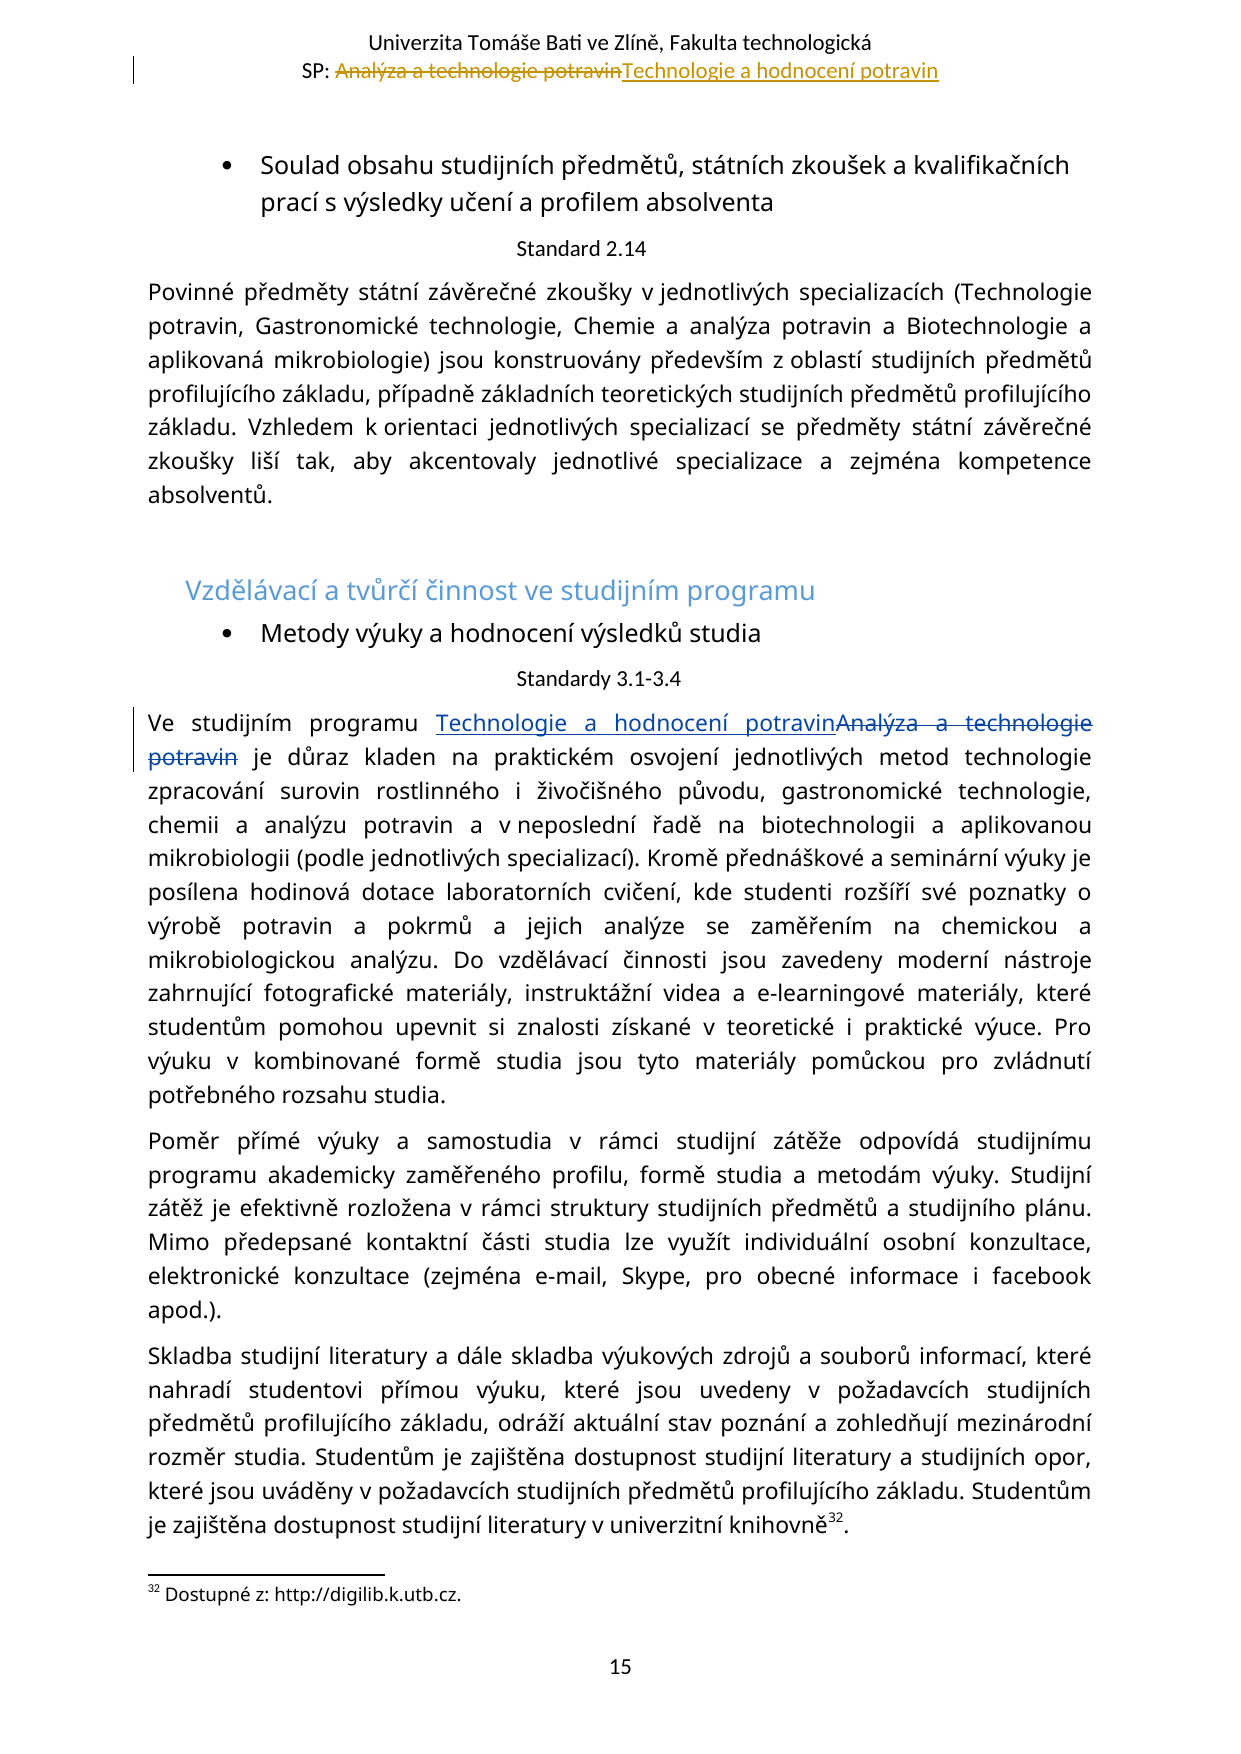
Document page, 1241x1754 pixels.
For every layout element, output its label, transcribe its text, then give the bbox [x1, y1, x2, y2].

text Ve studijním programu je důraz kladen na praktickém osvojení jednotlivých metod technologie zpracování surovin rostlinného i živočišného původu, gastronomické technologie, chemii a analýzu potravin a v neposlední řadě na biotechnologii a aplikovanou mikrobiologii (podle jednotlivých specializací). Kromě přednáškové a seminární výuky je posílena hodinová dotace laboratorních cvičení, kde studenti rozšíří své poznatky o výrobě potravin a pokrmů a jejich analýze se zaměřením na chemickou a mikrobiologickou analýzu. Do vzdělávací činnosti jsou zavedeny moderní nástroje zahrnující fotografické materiály, instruktážní videa a e-learningové materiály, které studentům pomohou upevnit si znalosti získané v teoretické i praktické výuce. Pro výuku v kombinované formě studia jsou tyto materiály pomůckou pro zvládnutí potřebného rozsahu studia. [148, 707, 1093, 1110]
subtitle Soulad obsahu studijních předmětů, státních zkoušek a kvalifikačních prací s výsledky učení a profilem absolventa [223, 148, 1093, 218]
text Standardy 3.1-3.4 [148, 664, 1093, 693]
subtitle Metody výuky a hodnocení výsledků studia [223, 615, 1093, 649]
text Povinné předměty státní závěrečné zkoušky v jednotlivých specializacích (Technologie potravin, Gastronomické technologie, Chemie a analýza potravin a Biotechnologie a aplikovaná mikrobiologie) jsou konstruovány především z oblastí studijních předmětů profilujícího základu, případně základních teoretických studijních předmětů profilujícího základu. Vzhledem k orientaci jednotlivých specializací se předměty státní závěrečné zkoušky liší tak, aby akcentovaly jednotlivé specializace a zejména kompetence absolventů. [148, 276, 1093, 510]
subtitle Vzdělávací a tvůrčí činnost ve studijním programu [185, 571, 1093, 608]
text Poměr přímé výuky a samostudia v rámci studijní zátěže odpovídá studijnímu programu akademicky zaměřeného profilu, formě studia a metodám výuky. Studijní zátěž je efektivně rozložena v rámci struktury studijních předmětů a studijního plánu. Mimo předepsané kontaktní části studia lze využít individuální osobní konzultace, elektronické konzultace (zejména e-mail, Skype, pro obecné informace i facebook apod.). [148, 1125, 1093, 1325]
text Standard 2.14 [148, 234, 1093, 262]
text Skladba studijní literatury a dále skladba výukových zdrojů a souborů informací, které nahradí studentovi přímou výuku, které jsou uvedeny v požadavcích studijních předmětů profilujícího základu, odráží aktuální stav poznání a zohledňují mezinárodní rozměr studia. Studentům je zajištěna dostupnost studijní literatury a studijních opor, které jsou uváděny v požadavcích studijních předmětů profilujícího základu. Studentům je zajištěna dostupnost studijní literatury v univerzitní knihovně. [148, 1340, 1093, 1540]
